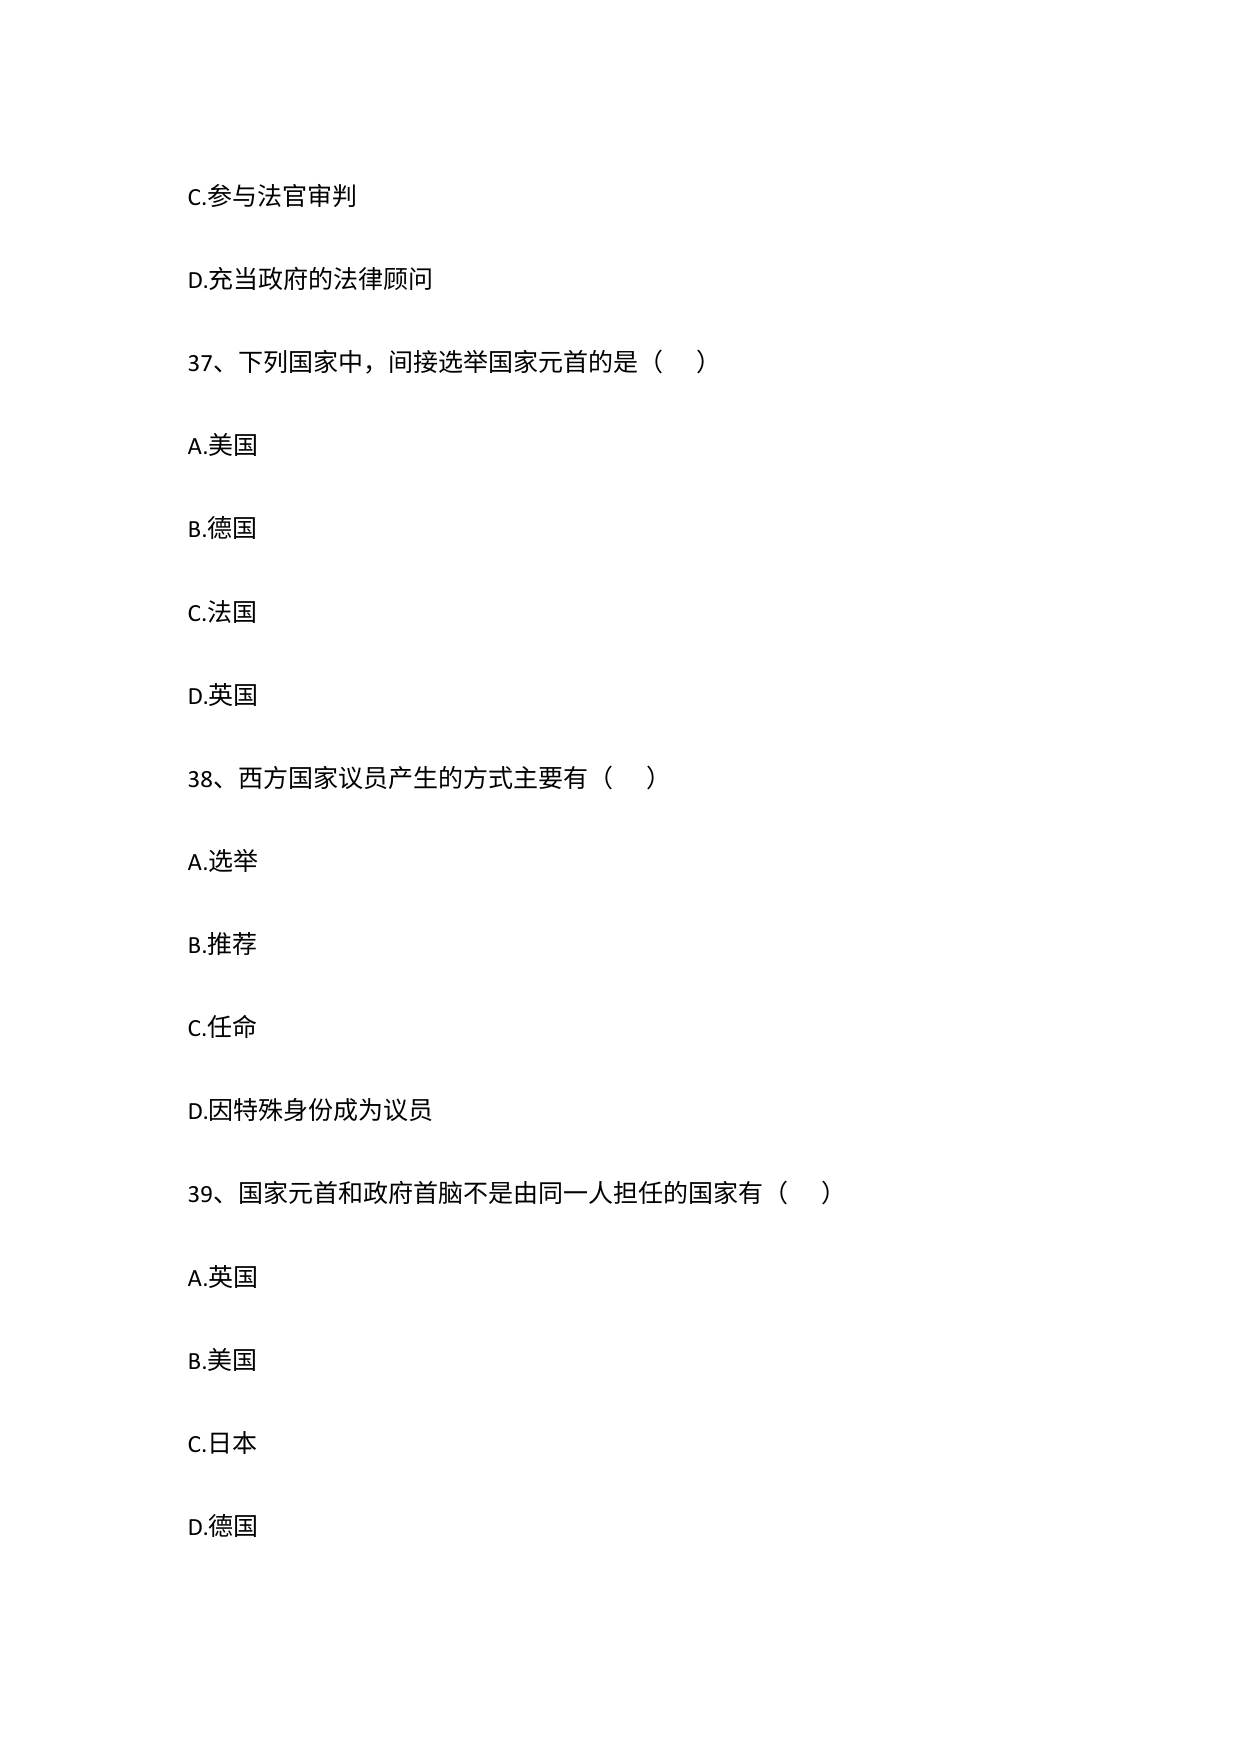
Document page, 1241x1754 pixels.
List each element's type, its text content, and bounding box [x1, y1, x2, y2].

text 37、下列国家中，间接选举国家元首的是（ ） [187, 328, 1053, 393]
text C.日本 [187, 1409, 1053, 1474]
text C.任命 [187, 993, 1053, 1058]
text C.法国 [187, 578, 1053, 643]
text B.推荐 [187, 910, 1053, 975]
text C.参与法官审判 [187, 162, 1053, 227]
text 39、国家元首和政府首脑不是由同一人担任的国家有（ ） [187, 1159, 1053, 1224]
text B.美国 [187, 1326, 1053, 1391]
text A.英国 [187, 1243, 1053, 1308]
text A.美国 [187, 411, 1053, 476]
text 38、西方国家议员产生的方式主要有（ ） [187, 744, 1053, 809]
text D.英国 [187, 661, 1053, 726]
text A.选举 [187, 827, 1053, 892]
text D.因特殊身份成为议员 [187, 1076, 1053, 1141]
text D.充当政府的法律顾问 [187, 245, 1053, 310]
text D.德国 [187, 1492, 1053, 1557]
text B.德国 [187, 494, 1053, 559]
